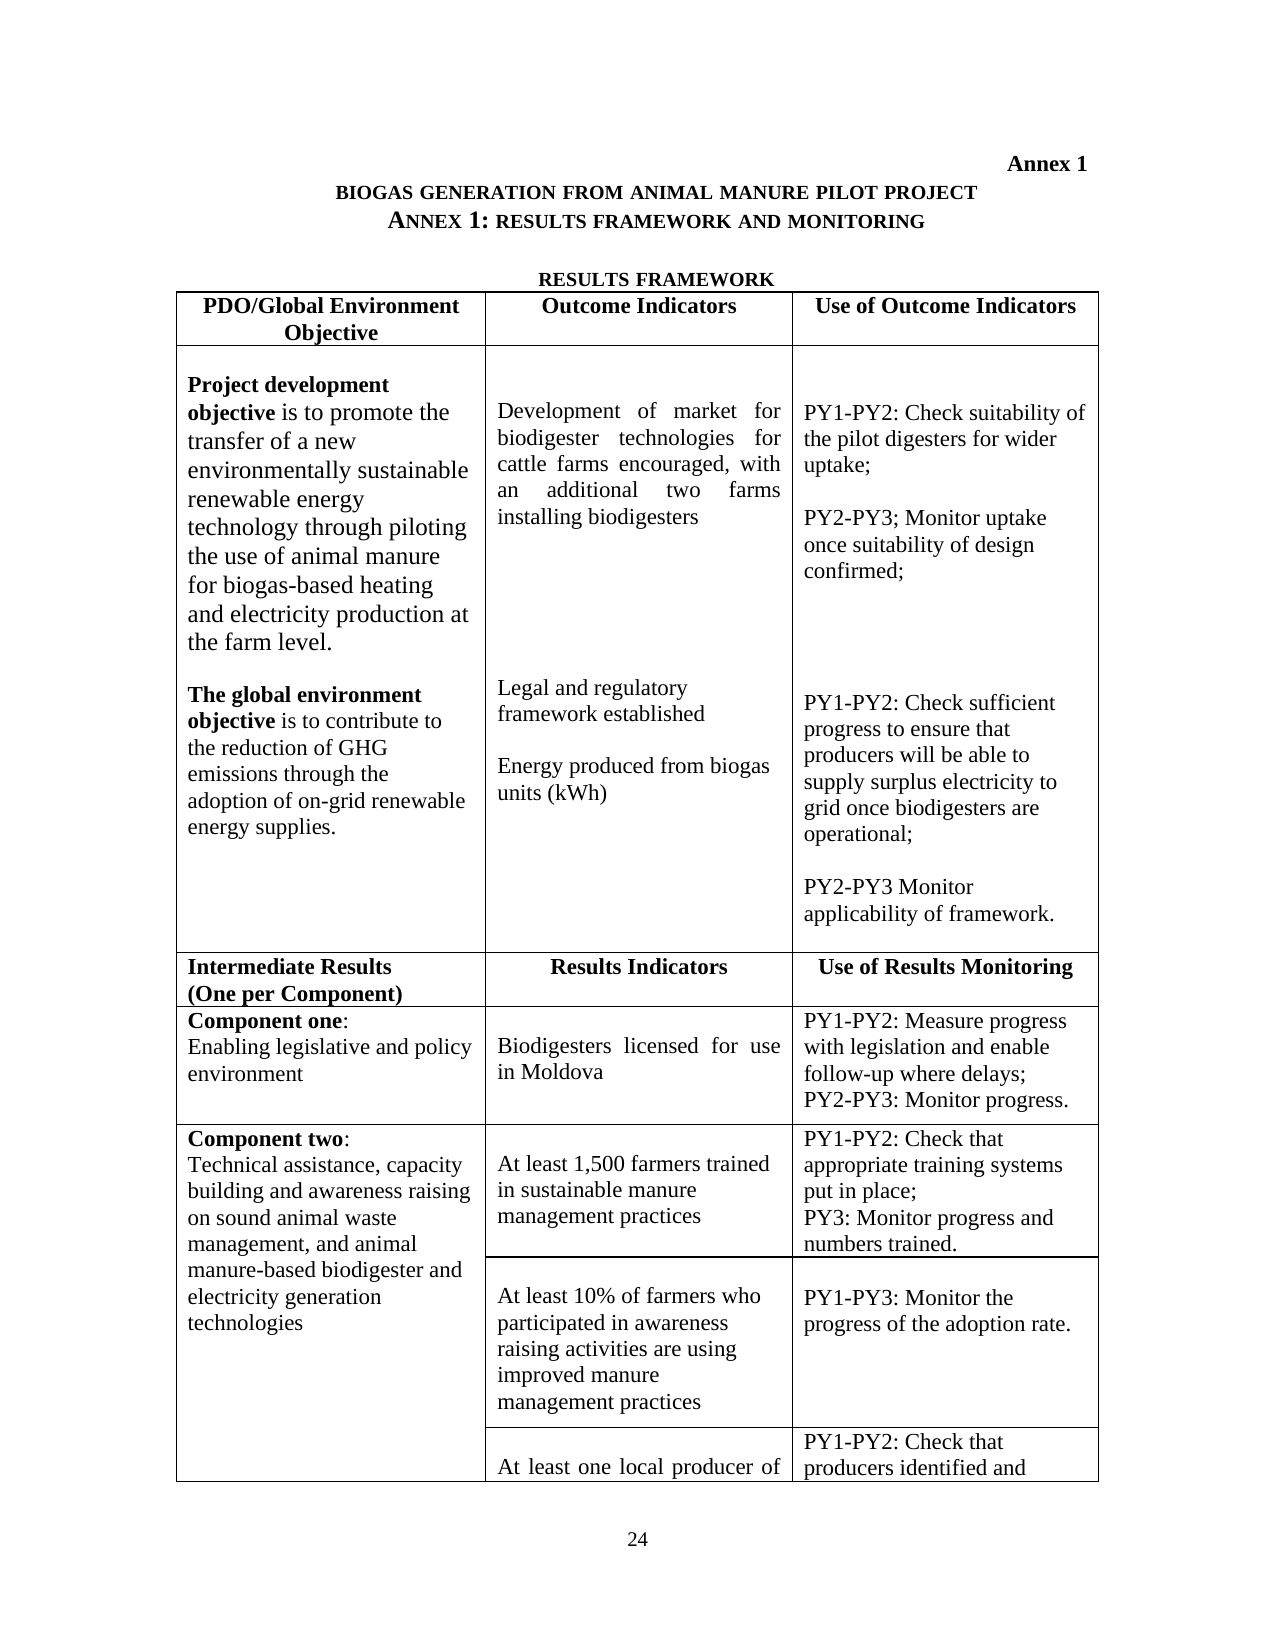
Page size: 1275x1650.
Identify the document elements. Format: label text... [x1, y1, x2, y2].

text Annex 1 [225, 150, 1087, 176]
text biogas generation from animal manure pilot project [225, 176, 1087, 205]
table_cell Project development objective is to promote the transfer of a new environmentally sustainable renewable energy technology through piloting the use of animal manure for biogas-based heating and electricity production at the farm level. The global environment objective is to contribute to the reduction of GHG emissions through the adoption of on-grid renewable energy supplies. [177, 346, 485, 952]
table_cell Intermediate Results (One per Component) [177, 953, 485, 1006]
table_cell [486, 1428, 792, 1481]
table_cell PY1-PY2: Check suitability of the pilot digesters for wider uptake; PY2-PY3; Monitor uptake once suitability of design confirmed; PY1-PY2: Check sufficient progress to ensure that producers will be able to supply surplus electricity to grid once biodigesters are operational; PY2-PY3 Monitor applicability of framework. [793, 346, 1098, 952]
table_cell PY1-PY2: Measure progress with legislation and enable follow-up where delays; PY2-PY3: Monitor progress. [793, 1007, 1098, 1124]
table_cell Biodigesters licensed for use in Moldova [486, 1007, 792, 1124]
table_cell At least 10% of farmers who participated in awareness raising activities are using improved manure management practices [486, 1258, 792, 1427]
table_header PDO/Global Environment Objective [177, 293, 485, 345]
text results framework [225, 263, 1087, 291]
table_header Use of Outcome Indicators [793, 293, 1098, 345]
table_cell Component one: Enabling legislative and policy environment [177, 1007, 485, 1124]
table_cell PY1-PY2: Check that appropriate training systems put in place; PY3: Monitor progress and numbers trained. [793, 1125, 1098, 1256]
table_cell Use of Results Monitoring [793, 953, 1098, 1006]
table_cell Results Indicators [486, 953, 792, 1006]
table_cell At least 1,500 farmers trained in sustainable manure management practices [486, 1125, 792, 1256]
text Annex 1: results framework and monitoring [225, 205, 1087, 234]
table_cell Development of market for biodigester technologies for cattle farms encouraged, with an additional two farms installing biodigesters Legal and regulatory framework established Energy produced from biogas units (kWh) [486, 346, 792, 952]
table_cell Component two: Technical assistance, capacity building and awareness raising on sound animal waste management, and animal manure-based biodigester and electricity generation technologies [177, 1125, 485, 1481]
table_cell PY1-PY3: Monitor the progress of the adoption rate. [793, 1258, 1098, 1427]
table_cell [793, 1428, 1098, 1481]
table_header Outcome Indicators [486, 293, 792, 345]
